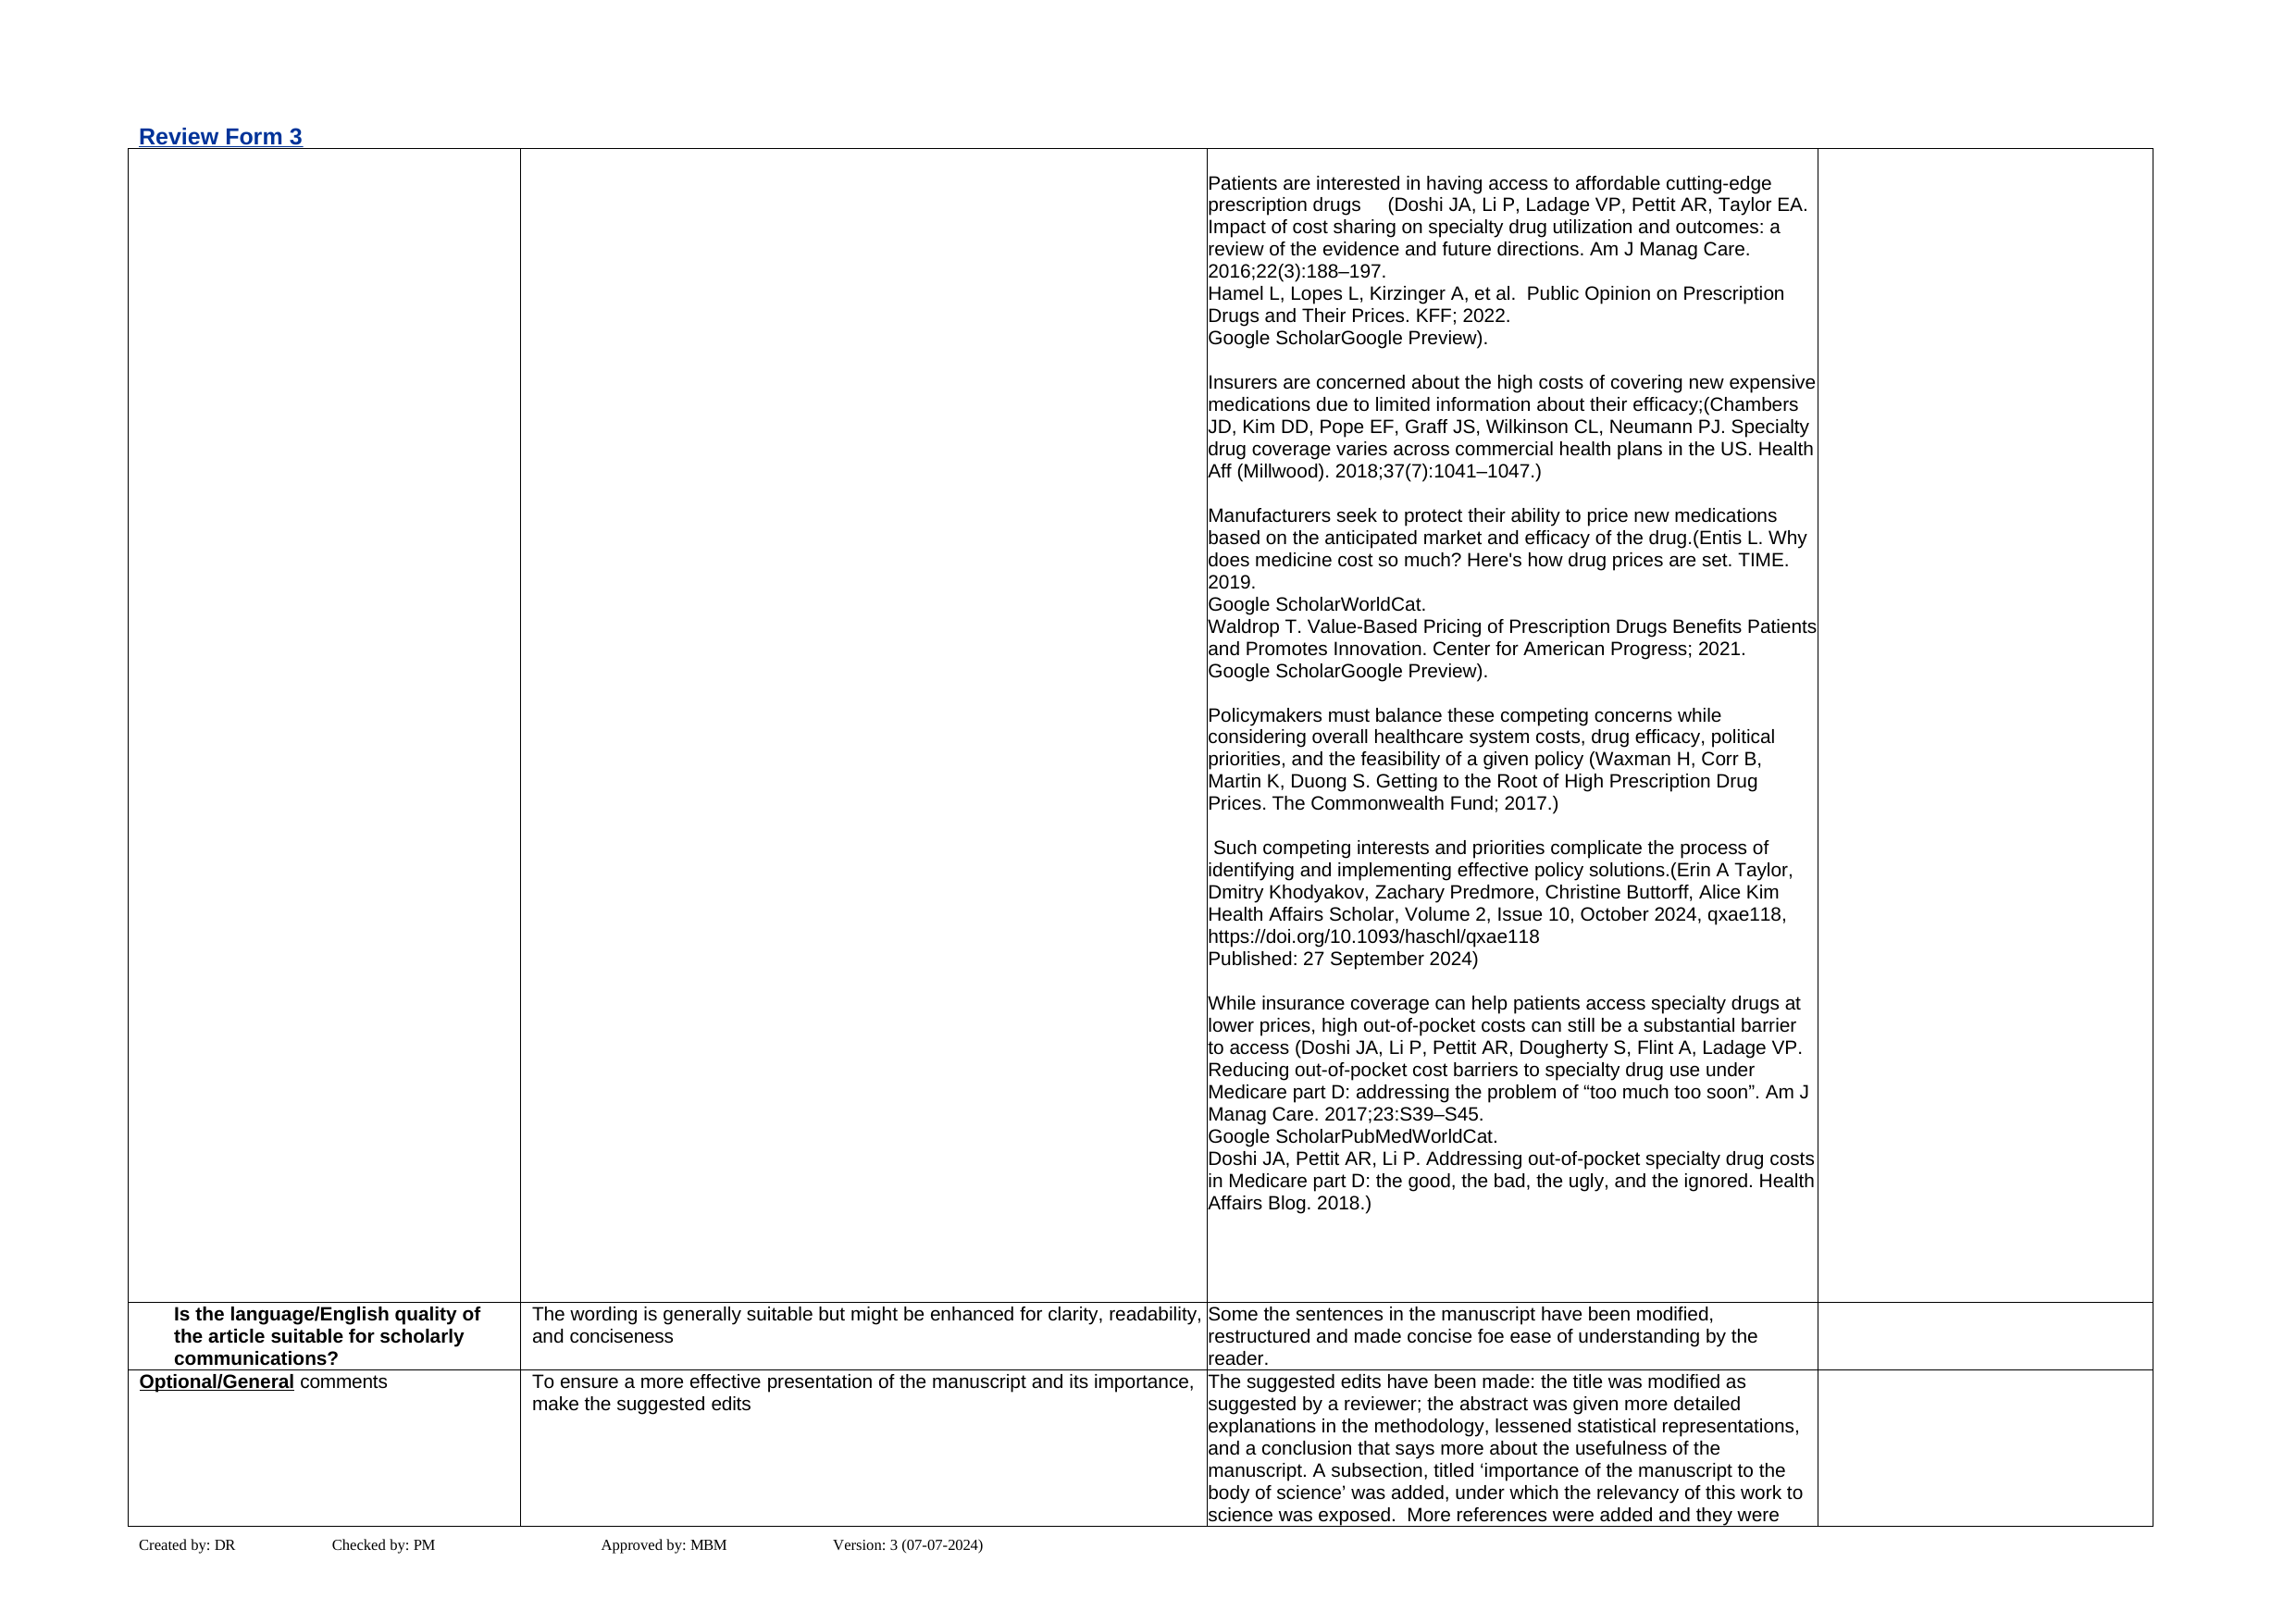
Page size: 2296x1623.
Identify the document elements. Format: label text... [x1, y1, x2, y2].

table_cell [1818, 1303, 2153, 1369]
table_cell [1208, 1370, 1818, 1526]
table_cell [1818, 1370, 2153, 1526]
table_cell Is the language/English quality of the article suitable for scholarly communications? [129, 1303, 520, 1369]
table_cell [521, 149, 1207, 1302]
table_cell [129, 1370, 520, 1526]
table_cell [521, 1370, 1207, 1526]
table_cell The wording is generally suitable but might be enhanced for clarity, readability, and conciseness [521, 1303, 1207, 1369]
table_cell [129, 149, 520, 1302]
table_cell [1818, 149, 2153, 1302]
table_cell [1208, 149, 1818, 1302]
table_cell Some the sentences in the manuscript have been modified, restructured and made concise foe ease of understanding by the reader. [1208, 1303, 1818, 1369]
